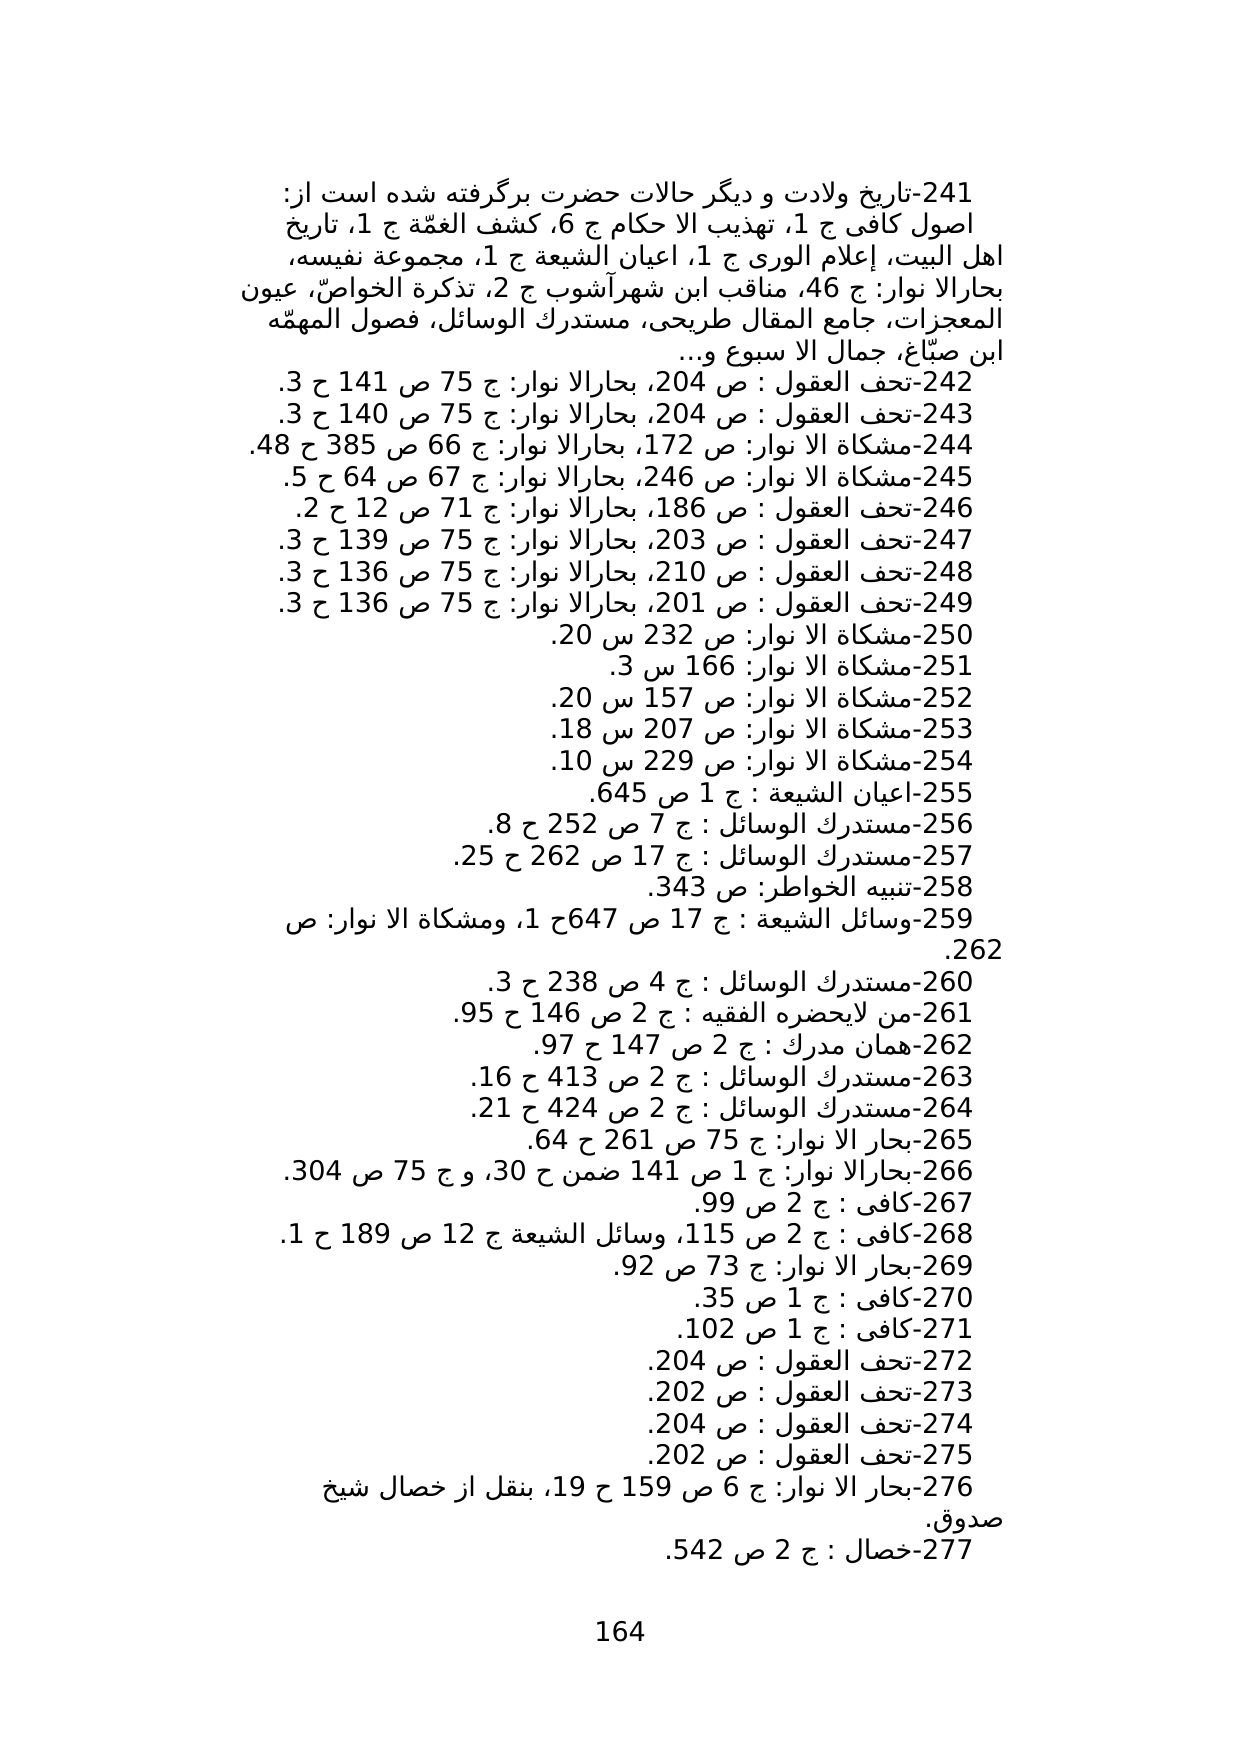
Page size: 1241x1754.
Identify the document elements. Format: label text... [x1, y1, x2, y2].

text 258-تنبيه الخواطر: ص 343. [236, 872, 1004, 903]
text 254-مشكاة الا نوار: ص 229 س 10. [236, 745, 1004, 777]
text 246-تحف العقول : ص 186، بحارالا نوار: ج 71 ص 12 ح 2. [236, 493, 1004, 524]
text 271-كافى : ج 1 ص 102. [236, 1313, 1004, 1345]
text 261-من لايحضره الفقيه : ج 2 ص 146 ح 95. [236, 998, 1004, 1029]
text 250-مشكاة الا نوار: ص 232 س 20. [236, 619, 1004, 651]
text 277-خصال : ج 2 ص 542. [236, 1534, 1004, 1566]
text 265-بحار الا نوار: ج 75 ص 261 ح 64. [236, 1124, 1004, 1156]
text 247-تحف العقول : ص 203، بحارالا نوار: ج 75 ص 139 ح 3. [236, 524, 1004, 556]
text 272-تحف العقول : ص 204. [236, 1345, 1004, 1377]
text 243-تحف العقول : ص 204، بحارالا نوار: ج 75 ص 140 ح 3. [236, 398, 1004, 430]
text 269-بحار الا نوار: ج 73 ص 92. [236, 1250, 1004, 1282]
text 260-مستدرك الوسائل : ج 4 ص 238 ح 3. [236, 966, 1004, 998]
text 259-وسائل الشيعة : ج 17 ص 647ح 1، ومشكاة الا نوار: ص 262. [236, 903, 1004, 966]
text 248-تحف العقول : ص 210، بحارالا نوار: ج 75 ص 136 ح 3. [236, 556, 1004, 587]
text 263-مستدرك الوسائل : ج 2 ص 413 ح 16. [236, 1061, 1004, 1092]
text 251-مشكاة الا نوار: 166 س 3. [236, 651, 1004, 682]
text 270-كافى : ج 1 ص 35. [236, 1282, 1004, 1313]
text 253-مشكاة الا نوار: ص 207 س 18. [236, 714, 1004, 745]
text 241-تاريخ ولادت و ديگر حالات حضرت برگرفته شده است از: [236, 177, 1004, 209]
text اصول كافى ج 1، تهذيب الا حكام ج 6، كشف الغمّة ج 1، تاريخ اهل البيت، إعلام الورى ج 1، اعيان الشيعة ج 1، مجموعة نفيسه، بحارالا نوار: ج 46، مناقب ابن شهرآشوب ج 2، تذكرة الخواصّ، عيون المعجزات، جامع المقال طريحى، مستدرك الوسائل، فصول المهمّه ابن صبّاغ، جمال الا سبوع و... [236, 209, 1004, 367]
text 267-كافى : ج 2 ص 99. [236, 1187, 1004, 1219]
text 276-بحار الا نوار: ج 6 ص 159 ح 19، بنقل از خصال شيخ صدوق. [236, 1471, 1004, 1534]
text 242-تحف العقول : ص 204، بحارالا نوار: ج 75 ص 141 ح 3. [236, 367, 1004, 398]
text 256-مستدرك الوسائل : ج 7 ص 252 ح 8. [236, 808, 1004, 840]
text 244-مشكاة الا نوار: ص 172، بحارالا نوار: ج 66 ص 385 ح 48. [236, 430, 1004, 461]
text 273-تحف العقول : ص 202. [236, 1377, 1004, 1408]
text 274-تحف العقول : ص 204. [236, 1408, 1004, 1440]
text 264-مستدرك الوسائل : ج 2 ص 424 ح 21. [236, 1092, 1004, 1124]
text 268-كافى : ج 2 ص 115، وسائل الشيعة ج 12 ص 189 ح 1. [236, 1219, 1004, 1250]
text 252-مشكاة الا نوار: ص 157 س 20. [236, 682, 1004, 714]
text 275-تحف العقول : ص 202. [236, 1440, 1004, 1471]
text 257-مستدرك الوسائل : ج 17 ص 262 ح 25. [236, 840, 1004, 872]
text 255-اعيان الشيعة : ج 1 ص 645. [236, 777, 1004, 808]
text 249-تحف العقول : ص 201، بحارالا نوار: ج 75 ص 136 ح 3. [236, 587, 1004, 619]
text 266-بحارالا نوار: ج 1 ص 141 ضمن ح 30، و ج 75 ص 304. [236, 1156, 1004, 1187]
text 262-همان مدرك : ج 2 ص 147 ح 97. [236, 1029, 1004, 1061]
text 245-مشكاة الا نوار: ص 246، بحارالا نوار: ج 67 ص 64 ح 5. [236, 461, 1004, 493]
